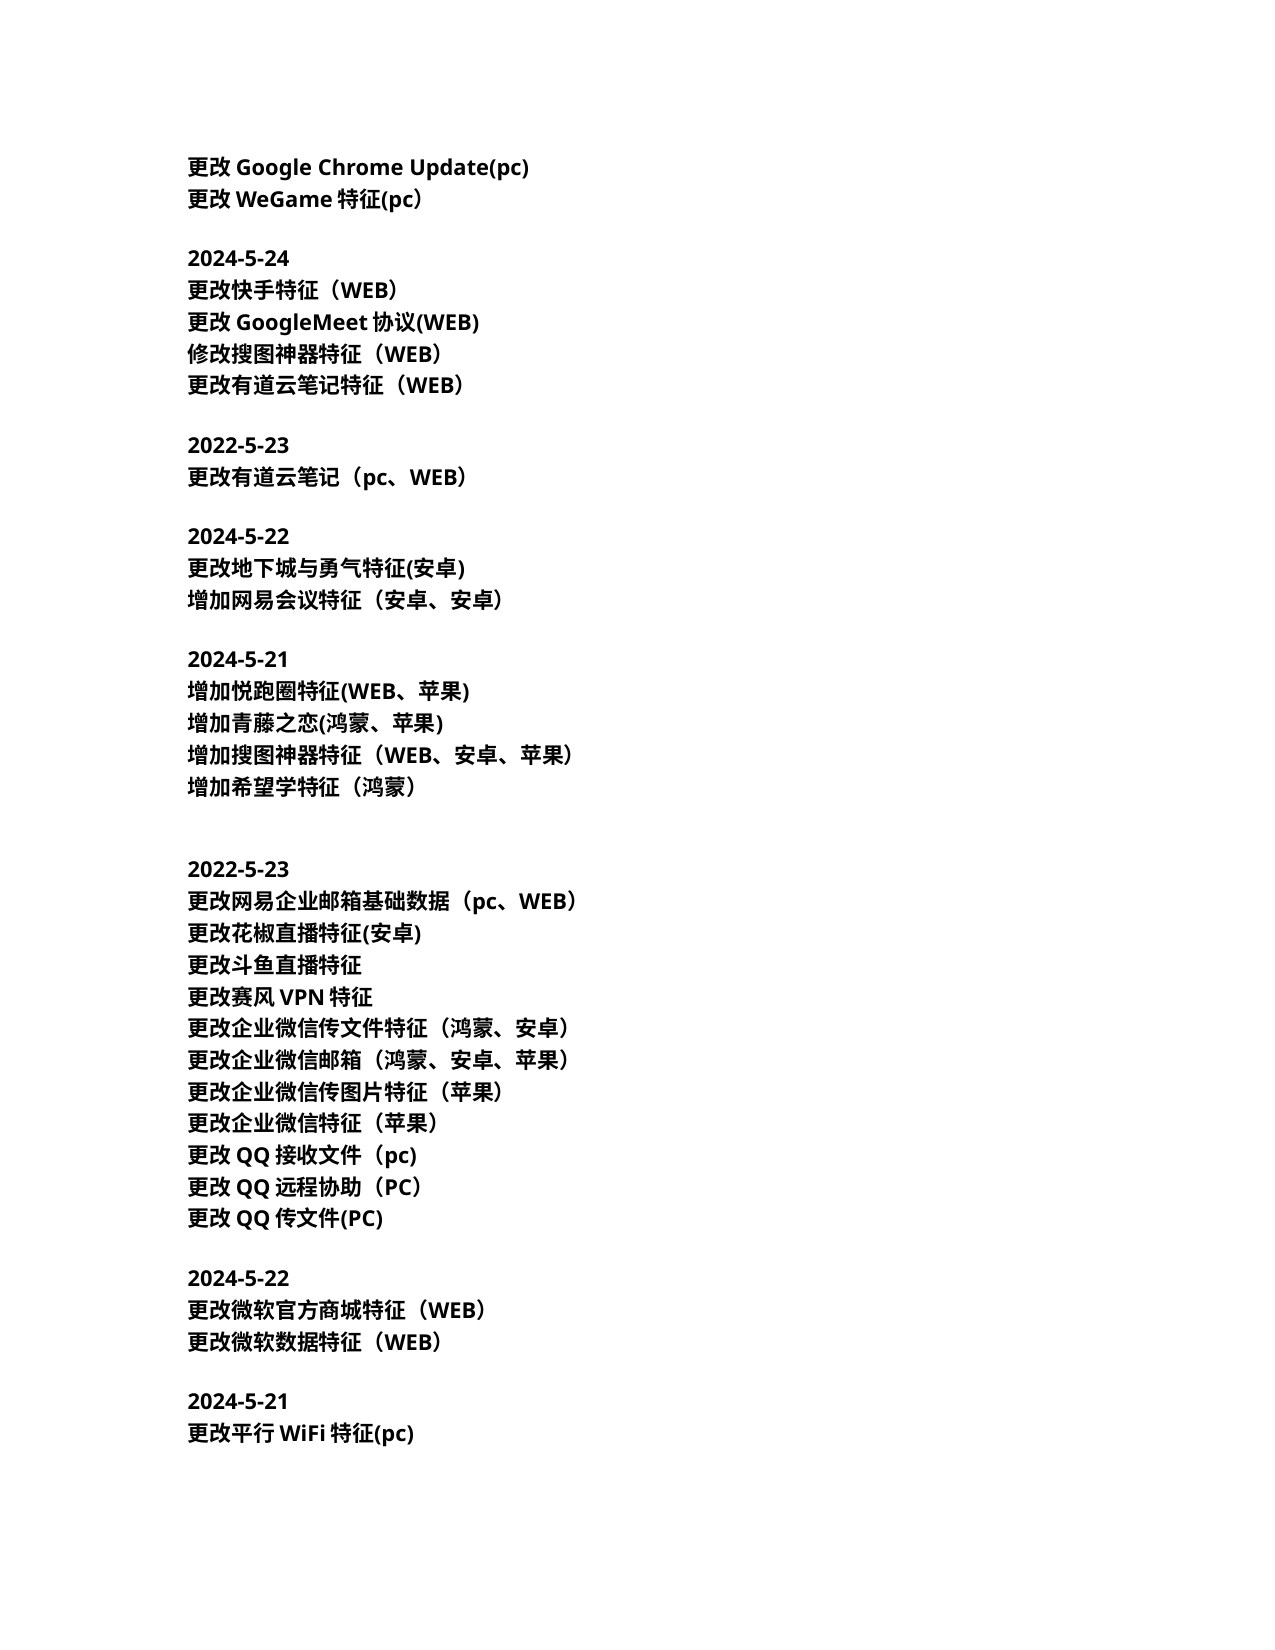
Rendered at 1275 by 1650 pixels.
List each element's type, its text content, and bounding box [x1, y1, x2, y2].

text 增加青藤之恋(鸿蒙、苹果) [187, 706, 1087, 738]
text 更改QQ传文件(PC) [187, 1201, 1087, 1233]
text 2024-5-21 [187, 1386, 1087, 1416]
text 2022-5-23 [187, 430, 1087, 460]
text 更改企业微信传文件特征（鸿蒙、安卓） [187, 1011, 1087, 1043]
text 更改QQ远程协助（PC） [187, 1170, 1087, 1201]
text 2024-5-24 [187, 243, 1087, 273]
text 更改平行WiFi特征(pc) [187, 1416, 1087, 1448]
text 更改Google Chrome Update(pc) [187, 150, 1087, 182]
text 2024-5-22 [187, 1263, 1087, 1293]
text 更改快手特征（WEB） [187, 273, 1087, 305]
text 更改WeGame特征(pc） [187, 182, 1087, 213]
text 更改企业微信邮箱（鸿蒙、安卓、苹果） [187, 1043, 1087, 1074]
text 更改企业微信传图片特征（苹果） [187, 1074, 1087, 1106]
text 更改GoogleMeet协议(WEB) [187, 305, 1087, 337]
text 修改搜图神器特征（WEB） [187, 337, 1087, 368]
text 增加搜图神器特征（WEB、安卓、苹果） [187, 738, 1087, 769]
text 更改企业微信特征（苹果） [187, 1106, 1087, 1138]
text 更改花椒直播特征(安卓) [187, 916, 1087, 948]
text 2024-5-22 [187, 521, 1087, 551]
text 增加悦跑圈特征(WEB、苹果) [187, 674, 1087, 706]
text 更改网易企业邮箱基础数据（pc、WEB） [187, 884, 1087, 916]
text 更改地下城与勇气特征(安卓) [187, 551, 1087, 583]
text 增加希望学特征（鸿蒙） [187, 769, 1087, 801]
text 更改有道云笔记（pc、WEB） [187, 460, 1087, 492]
text 更改QQ接收文件（pc) [187, 1138, 1087, 1170]
text 更改有道云笔记特征（WEB） [187, 368, 1087, 400]
text 2024-5-21 [187, 644, 1087, 674]
text 更改微软官方商城特征（WEB） [187, 1293, 1087, 1324]
text 2022-5-23 [187, 854, 1087, 884]
text 更改斗鱼直播特征 [187, 948, 1087, 979]
text 增加网易会议特征（安卓、安卓） [187, 583, 1087, 614]
text 更改微软数据特征（WEB） [187, 1324, 1087, 1356]
text 更改赛风VPN特征 [187, 979, 1087, 1011]
